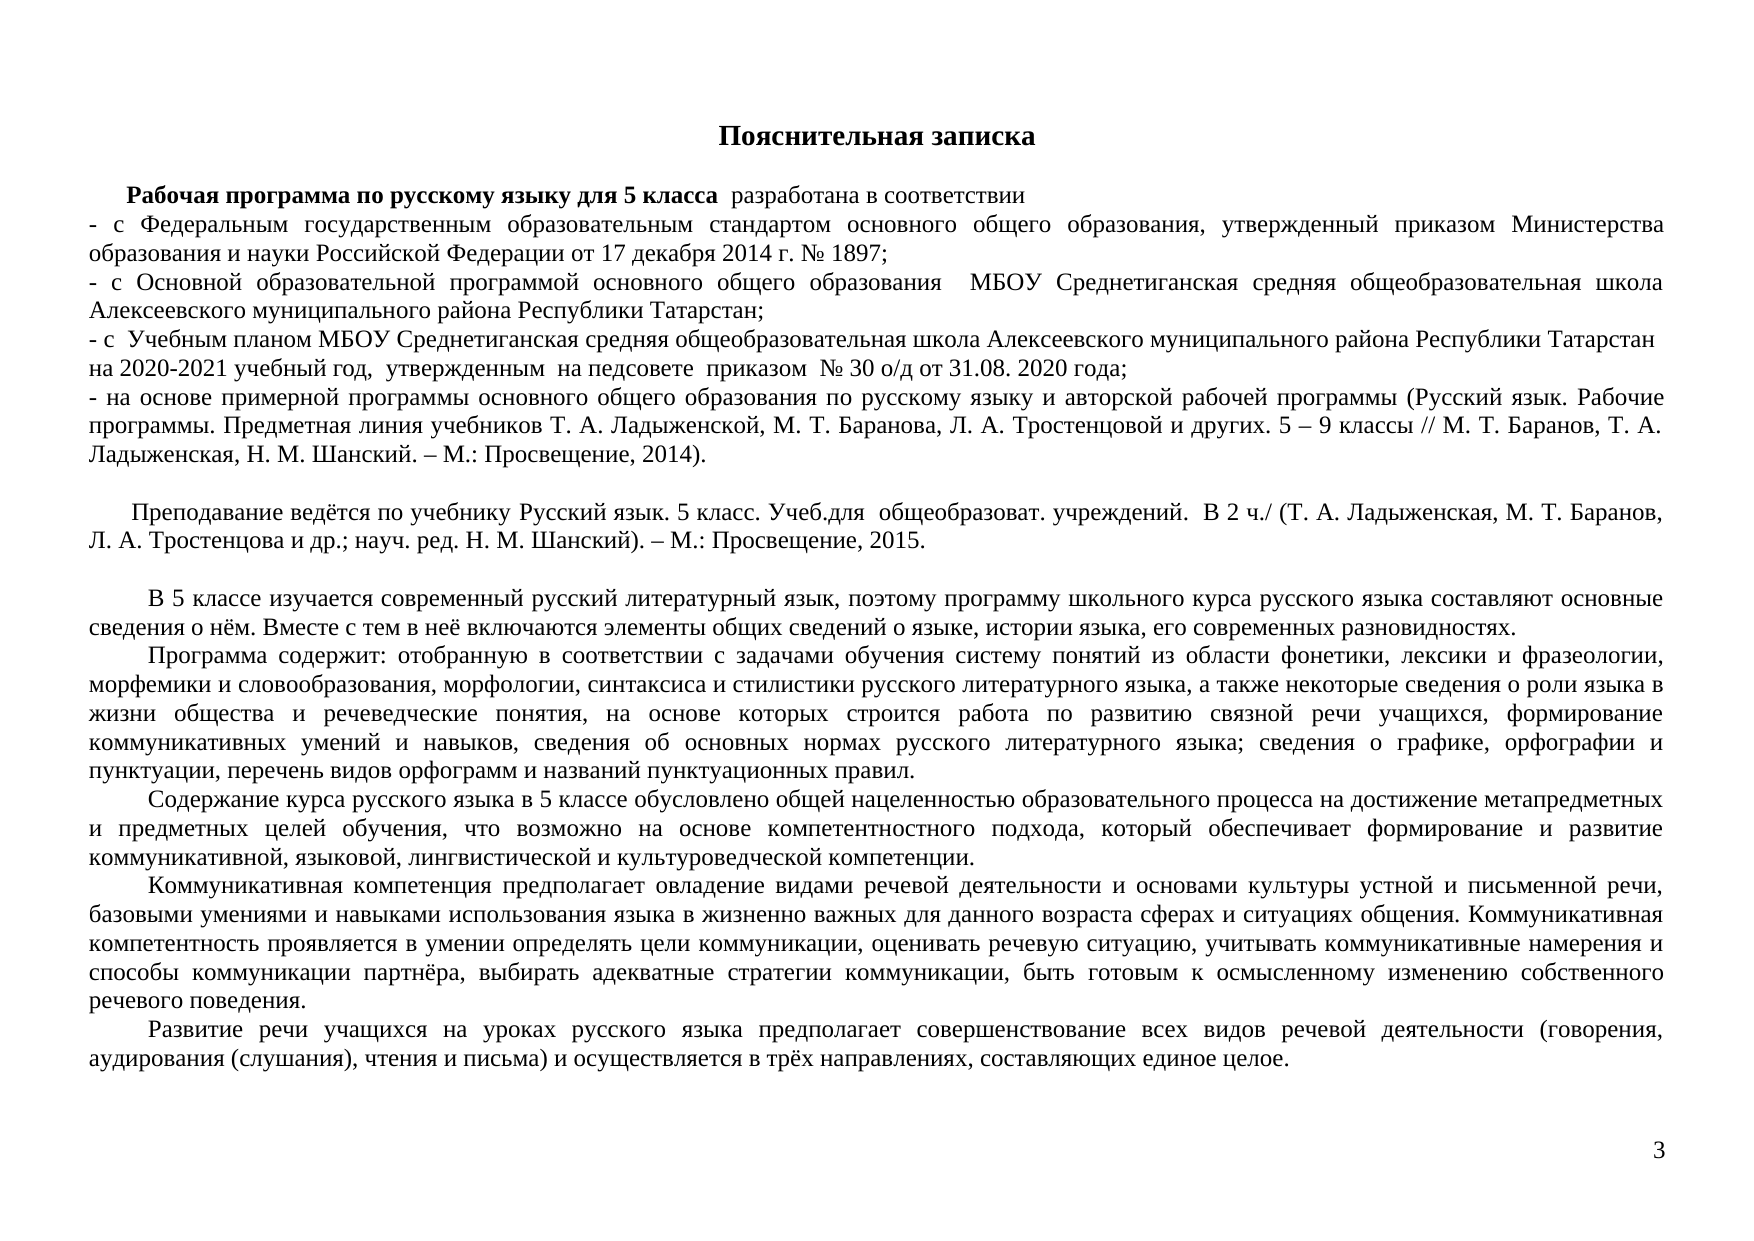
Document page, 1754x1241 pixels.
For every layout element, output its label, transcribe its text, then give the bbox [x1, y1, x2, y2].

text - на основе примерной программы основного общего образования по русскому языку и авторской рабочей программы (Русский язык. Рабочие программы. Предметная линия учебников Т. А. Ладыженской, М. Т. Баранова, Л. А. Тростенцовой и других. 5 – 9 классы // М. Т. Баранов, Т. А. Ладыженская, Н. М. Шанский. – М.: Просвещение, 2014). [89, 382, 1665, 468]
text Пояснительная записка [89, 118, 1665, 152]
text - с Учебным планом МБОУ Среднетиганская средняя общеобразовательная школа Алексеевского муниципального района Республики Татарстан на 2020-2021 учебный год, утвержденным на педсовете приказом № 30 о/д от 31.08. 2020 года; [89, 324, 1665, 382]
text Коммуникативная компетенция предполагает овладение видами речевой деятельности и основами культуры устной и письменной речи, базовыми умениями и навыками использования языка в жизненно важных для данного возраста сферах и ситуациях общения. Коммуникативная компетентность проявляется в умении определять цели коммуникации, оценивать речевую ситуацию, учитывать коммуникативные намерения и способы коммуникации партнёра, выбирать адекватные стратегии коммуникации, быть готовым к осмысленному изменению собственного речевого поведения. [89, 870, 1665, 1014]
text - с Федеральным государственным образовательным стандартом основного общего образования, утвержденный приказом Министерства образования и науки Российской Федерации от 17 декабря 2014 г. № 1897; [89, 209, 1665, 267]
text Содержание курса русского языка в 5 классе обусловлено общей нацеленностью образовательного процесса на достижение метапредметных и предметных целей обучения, что возможно на основе компетентностного подхода, который обеспечивает формирование и развитие коммуникативной, языковой, лингвистической и культуроведческой компетенции. [89, 784, 1665, 870]
text Развитие речи учащихся на уроках русского языка предполагает совершенствование всех видов речевой деятельности (говорения, аудирования (слушания), чтения и письма) и осуществляется в трёх направлениях, составляющих единое целое. [89, 1014, 1665, 1072]
text - с Основной образовательной программой основного общего образования МБОУ Среднетиганская средняя общеобразовательная школа Алексеевского муниципального района Республики Татарстан; [89, 267, 1665, 324]
text Преподавание ведётся по учебнику Русский язык. 5 класс. Учеб.для общеобразоват. учреждений. В 2 ч./ (Т. А. Ладыженская, М. Т. Баранов, Л. А. Тростенцова и др.; науч. ред. Н. М. Шанский). – М.: Просвещение, 2015. [89, 497, 1665, 554]
text В 5 классе изучается современный русский литературный язык, поэтому программу школьного курса русского языка составляют основные сведения о нём. Вместе с тем в неё включаются элементы общих сведений о языке, истории языка, его современных разновидностях. [89, 583, 1665, 640]
text Программа содержит: отобранную в соответствии с задачами обучения систему понятий из области фонетики, лексики и фразеологии, морфемики и словообразования, морфологии, синтаксиса и стилистики русского литературного языка, а также некоторые сведения о роли языка в жизни общества и речеведческие понятия, на основе которых строится работа по развитию связной речи учащихся, формирование коммуникативных умений и навыков, сведения об основных нормах русского литературного языка; сведения о графике, орфографии и пунктуации, перечень видов орфограмм и названий пунктуационных правил. [89, 640, 1665, 784]
text Рабочая программа по русскому языку для 5 класса разработана в соответствии [126, 180, 1665, 209]
